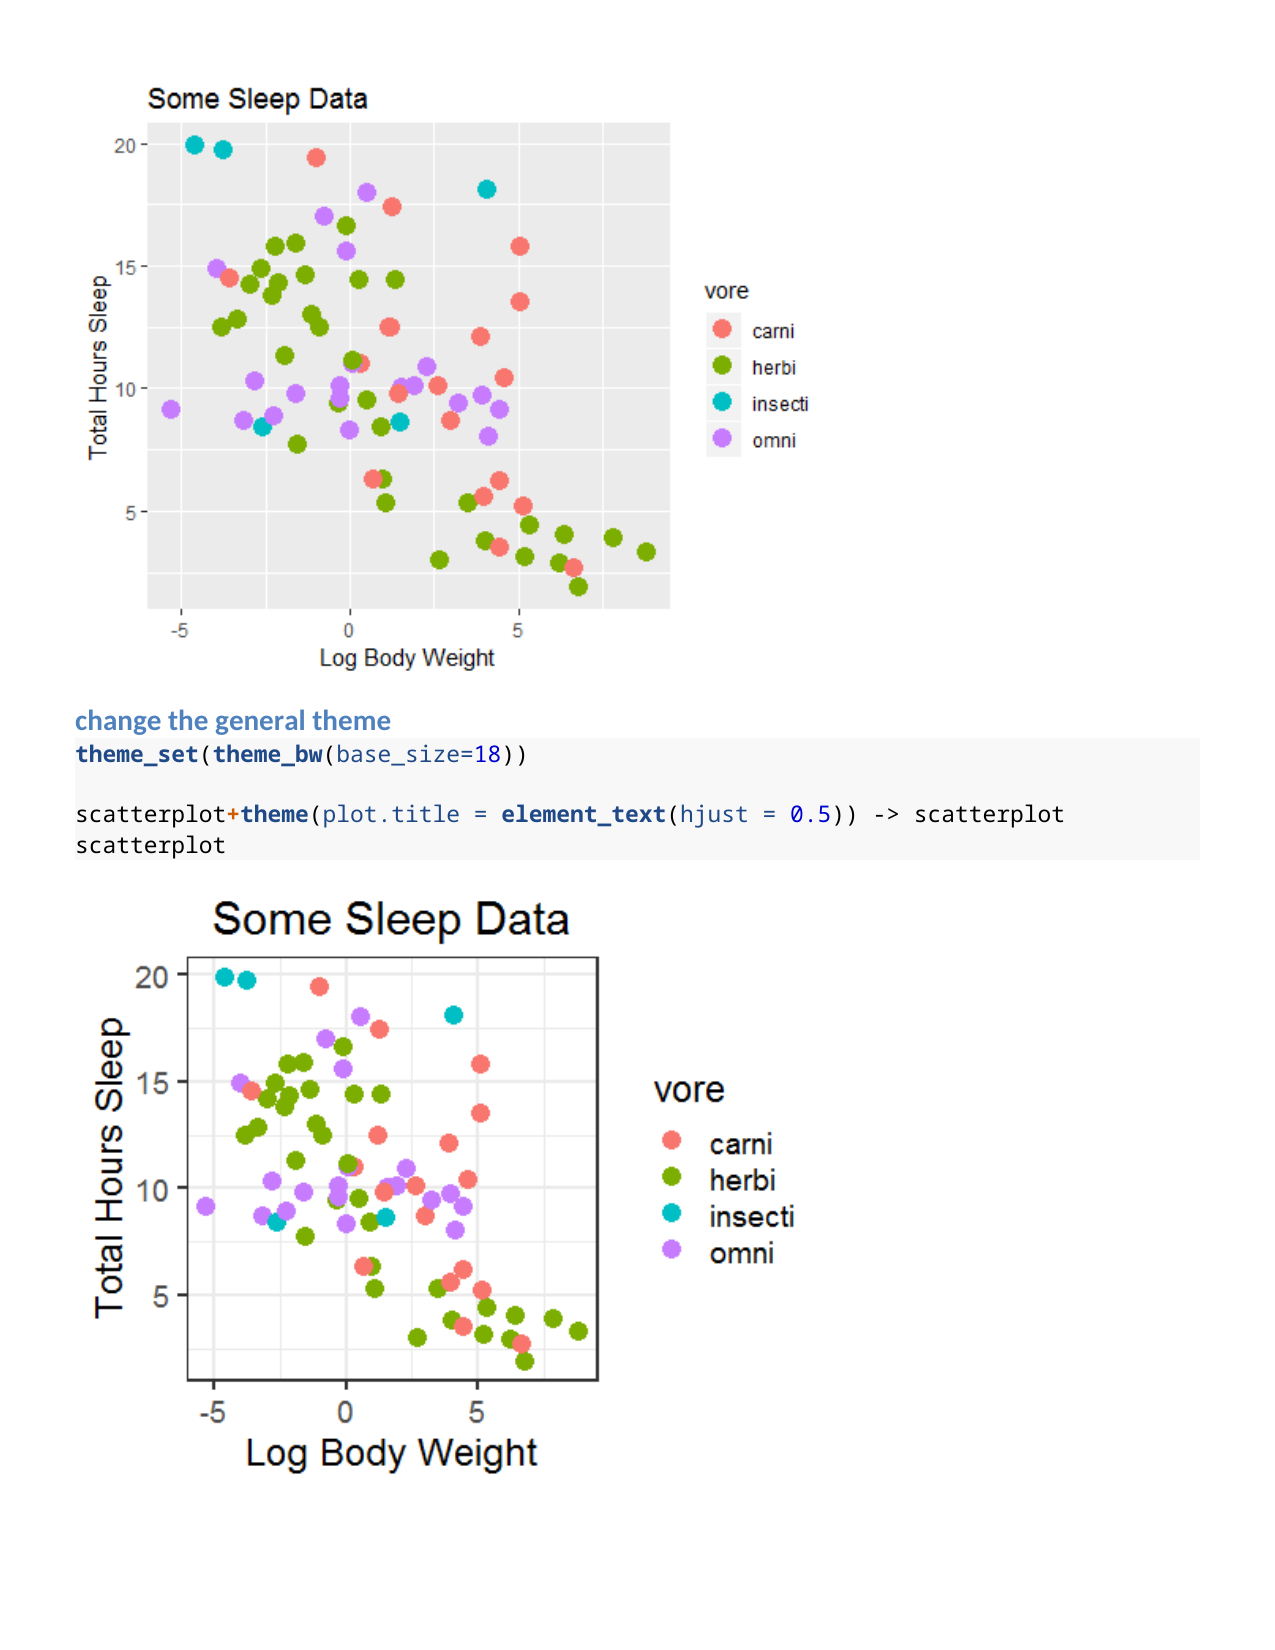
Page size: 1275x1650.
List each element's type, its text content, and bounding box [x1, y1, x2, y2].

text theme_set(theme_bw(base_size=18)) scatterplot+theme(plot.title = element_text(hjust = 0.5)) -> scatterplot scatterplot [75, 738, 1200, 860]
picture [75, 75, 833, 682]
picture [75, 881, 833, 1488]
subtitle change the general theme [75, 702, 1200, 738]
